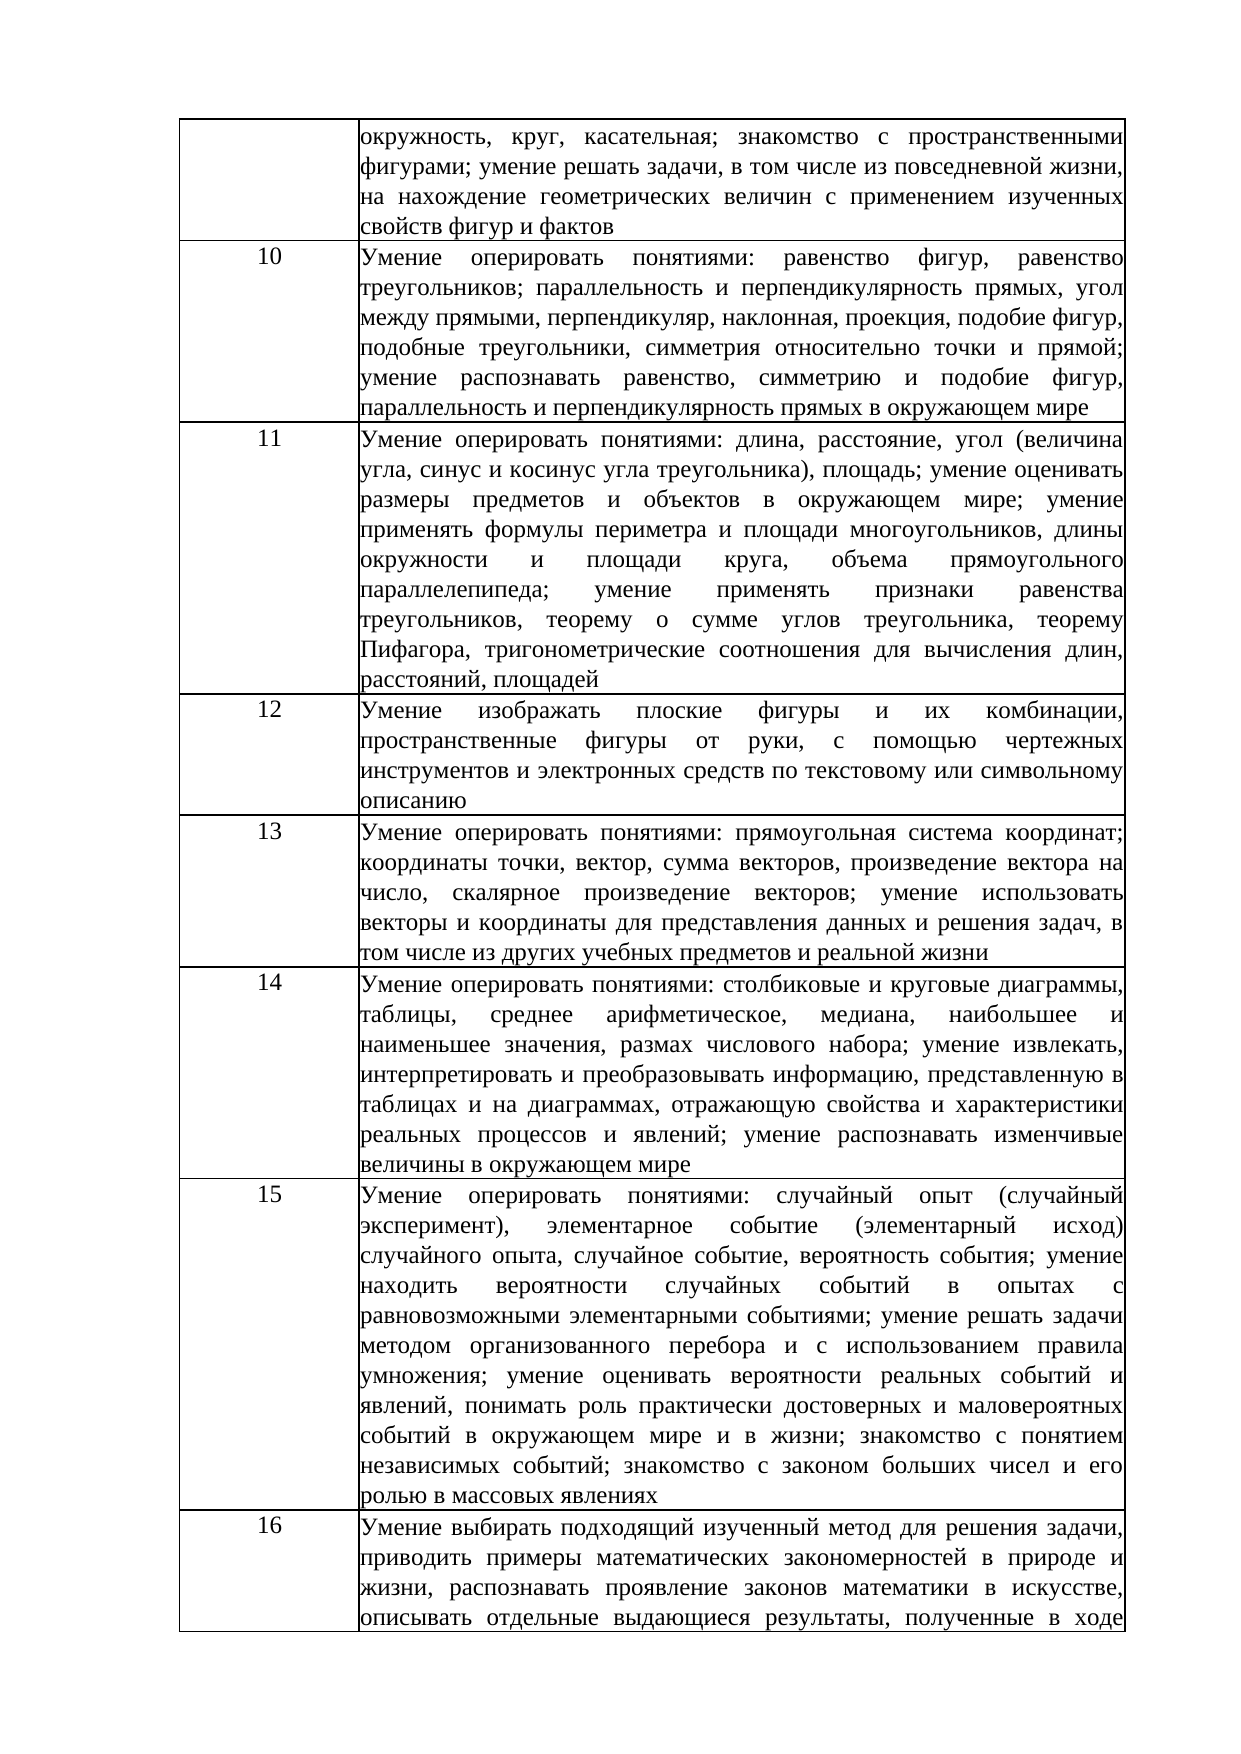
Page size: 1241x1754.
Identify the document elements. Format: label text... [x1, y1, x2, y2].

table_cell Умение оперировать понятиями: прямоугольная система координат; координаты точки, вектор, сумма векторов, произведение вектора на число, скалярное произведение векторов; умение использовать векторы и координаты для представления данных и решения задач, в том числе из других учебных предметов и реальной жизни [360, 816, 1124, 966]
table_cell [360, 120, 1124, 240]
table_cell 14 [180, 968, 358, 1177]
table_cell Умение оперировать понятиями: длина, расстояние, угол (величина угла, синус и косинус угла треугольника), площадь; умение оценивать размеры предметов и объектов в окружающем мире; умение применять формулы периметра и площади многоугольников, длины окружности и площади круга, объема прямоугольного параллелепипеда; умение применять признаки равенства треугольников, теорему о сумме углов треугольника, теорему Пифагора, тригонометрические соотношения для вычисления длин, расстояний, площадей [360, 423, 1124, 693]
table_cell 13 [180, 816, 358, 966]
table_cell 11 [180, 423, 358, 693]
table_cell 10 [180, 241, 358, 421]
table_cell 9 [180, 120, 358, 240]
table_cell Умение оперировать понятиями: столбиковые и круговые диаграммы, таблицы, среднее арифметическое, медиана, наибольшее и наименьшее значения, размах числового набора; умение извлекать, интерпретировать и преобразовывать информацию, представленную в таблицах и на диаграммах, отражающую свойства и характеристики реальных процессов и явлений; умение распознавать изменчивые величины в окружающем мире [360, 968, 1124, 1177]
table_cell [360, 1511, 1124, 1631]
table_cell 12 [180, 695, 358, 814]
table_cell Умение оперировать понятиями: случайный опыт (случайный эксперимент), элементарное событие (элементарный исход) случайного опыта, случайное событие, вероятность события; умение находить вероятности случайных событий в опытах с равновозможными элементарными событиями; умение решать задачи методом организованного перебора и с использованием правила умножения; умение оценивать вероятности реальных событий и явлений, понимать роль практически достоверных и маловероятных событий в окружающем мире и в жизни; знакомство с понятием независимых событий; знакомство с законом больших чисел и его ролью в массовых явлениях [360, 1179, 1124, 1509]
table_cell Умение изображать плоские фигуры и их комбинации, пространственные фигуры от руки, с помощью чертежных инструментов и электронных средств по текстовому или символьному описанию [360, 695, 1124, 814]
table_cell 16 [180, 1511, 358, 1631]
table_cell 15 [180, 1179, 358, 1509]
table_cell Умение оперировать понятиями: равенство фигур, равенство треугольников; параллельность и перпендикулярность прямых, угол между прямыми, перпендикуляр, наклонная, проекция, подобие фигур, подобные треугольники, симметрия относительно точки и прямой; умение распознавать равенство, симметрию и подобие фигур, параллельность и перпендикулярность прямых в окружающем мире [360, 241, 1124, 421]
